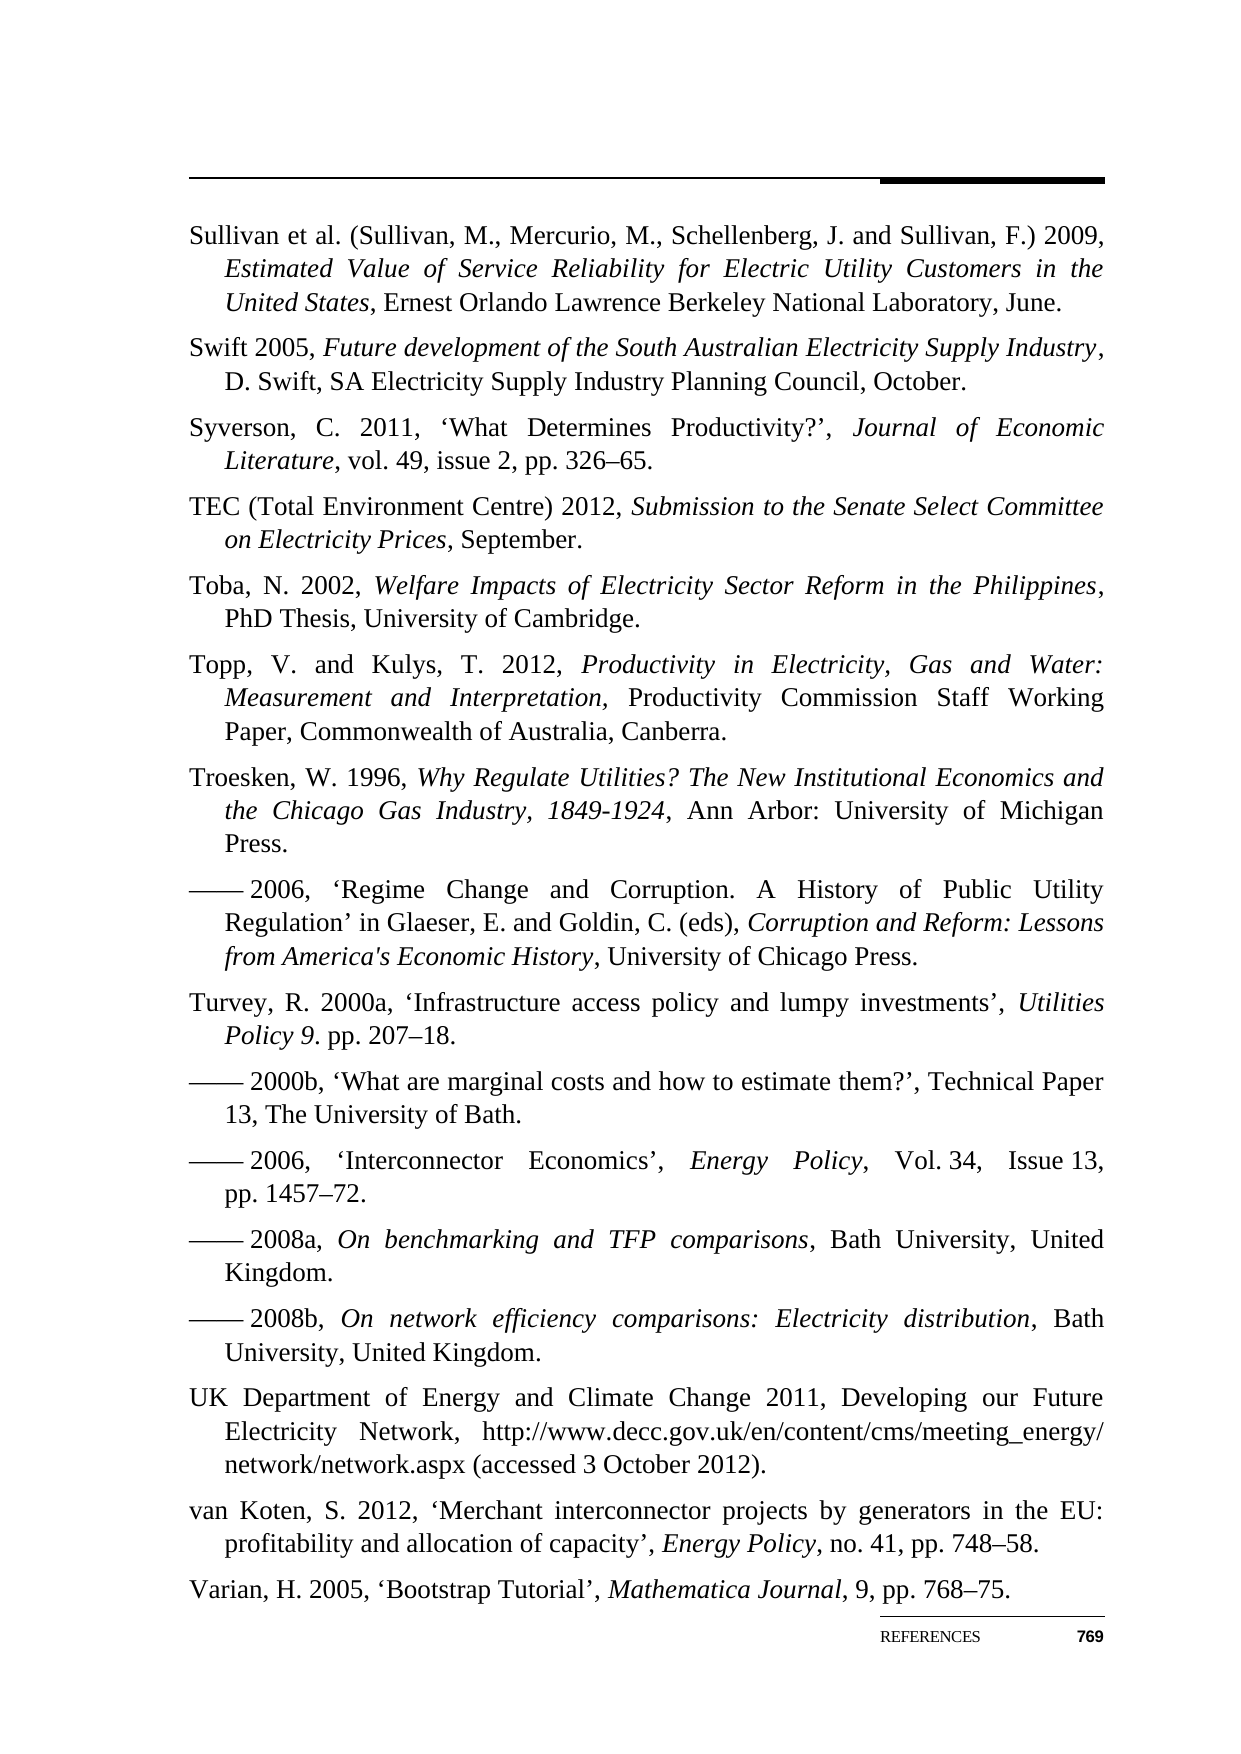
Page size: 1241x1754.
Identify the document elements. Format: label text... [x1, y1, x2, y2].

text TEC (Total Environment Centre) 2012, Submission to the Senate Select Committee on Electricity Prices, September. [189, 488, 1104, 554]
text —— 2008b, On network efficiency comparisons: Electricity distribution, Bath University, United Kingdom. [189, 1300, 1104, 1367]
text Swift 2005, Future development of the South Australian Electricity Supply Industry, D. Swift, SA Electricity Supply Industry Planning Council, October. [189, 329, 1104, 396]
text Topp, V. and Kulys, T. 2012, Productivity in Electricity, Gas and Water: Measurement and Interpretation, Productivity Commission Staff Working Paper, Commonwealth of Australia, Canberra. [189, 646, 1104, 746]
text Sullivan et al. (Sullivan, M., Mercurio, M., Schellenberg, J. and Sullivan, F.) 2009, Estimated Value of Service Reliability for Electric Utility Customers in the United States, Ernest Orlando Lawrence Berkeley National Laboratory, June. [189, 217, 1104, 317]
text Syverson, C. 2011, ‘What Determines Productivity?’, Journal of Economic Literature, vol. 49, issue 2, pp. 326–65. [189, 408, 1104, 475]
text —— 2006, ‘Regime Change and Corruption. A History of Public Utility Regulation’ in Glaeser, E. and Goldin, C. (eds), Corruption and Reform: Lessons from America's Economic History, University of Chicago Press. [189, 871, 1104, 971]
text Troesken, W. 1996, Why Regulate Utilities? The New Institutional Economics and the Chicago Gas Industry, 1849-1924, Ann Arbor: University of Michigan Press. [189, 758, 1104, 858]
text Toba, N. 2002, Welfare Impacts of Electricity Sector Reform in the Philippines, PhD Thesis, University of Cambridge. [189, 567, 1104, 633]
text UK Department of Energy and Climate Change 2011, Developing our Future Electricity Network, http://www.decc.gov.uk/en/content/cms/meeting_energy/ network/network.aspx (accessed 3 October 2012). [189, 1379, 1104, 1479]
text Turvey, R. 2000a, ‘Infrastructure access policy and lumpy investments’, Utilities Policy 9. pp. 207–18. [189, 983, 1104, 1050]
text van Koten, S. 2012, ‘Merchant interconnector projects by generators in the EU: profitability and allocation of capacity’, Energy Policy, no. 41, pp. 748–58. [189, 1492, 1104, 1558]
text —— 2006, ‘Interconnector Economics’, Energy Policy, Vol. 34, Issue 13, pp. 1457–72. [189, 1142, 1104, 1208]
text —— 2008a, On benchmarking and TFP comparisons, Bath University, United Kingdom. [189, 1221, 1104, 1288]
text —— 2000b, ‘What are marginal costs and how to estimate them?’, Technical Paper 13, The University of Bath. [189, 1063, 1104, 1129]
text Varian, H. 2005, ‘Bootstrap Tutorial’, Mathematica Journal, 9, pp. 768–75. [189, 1571, 1104, 1604]
